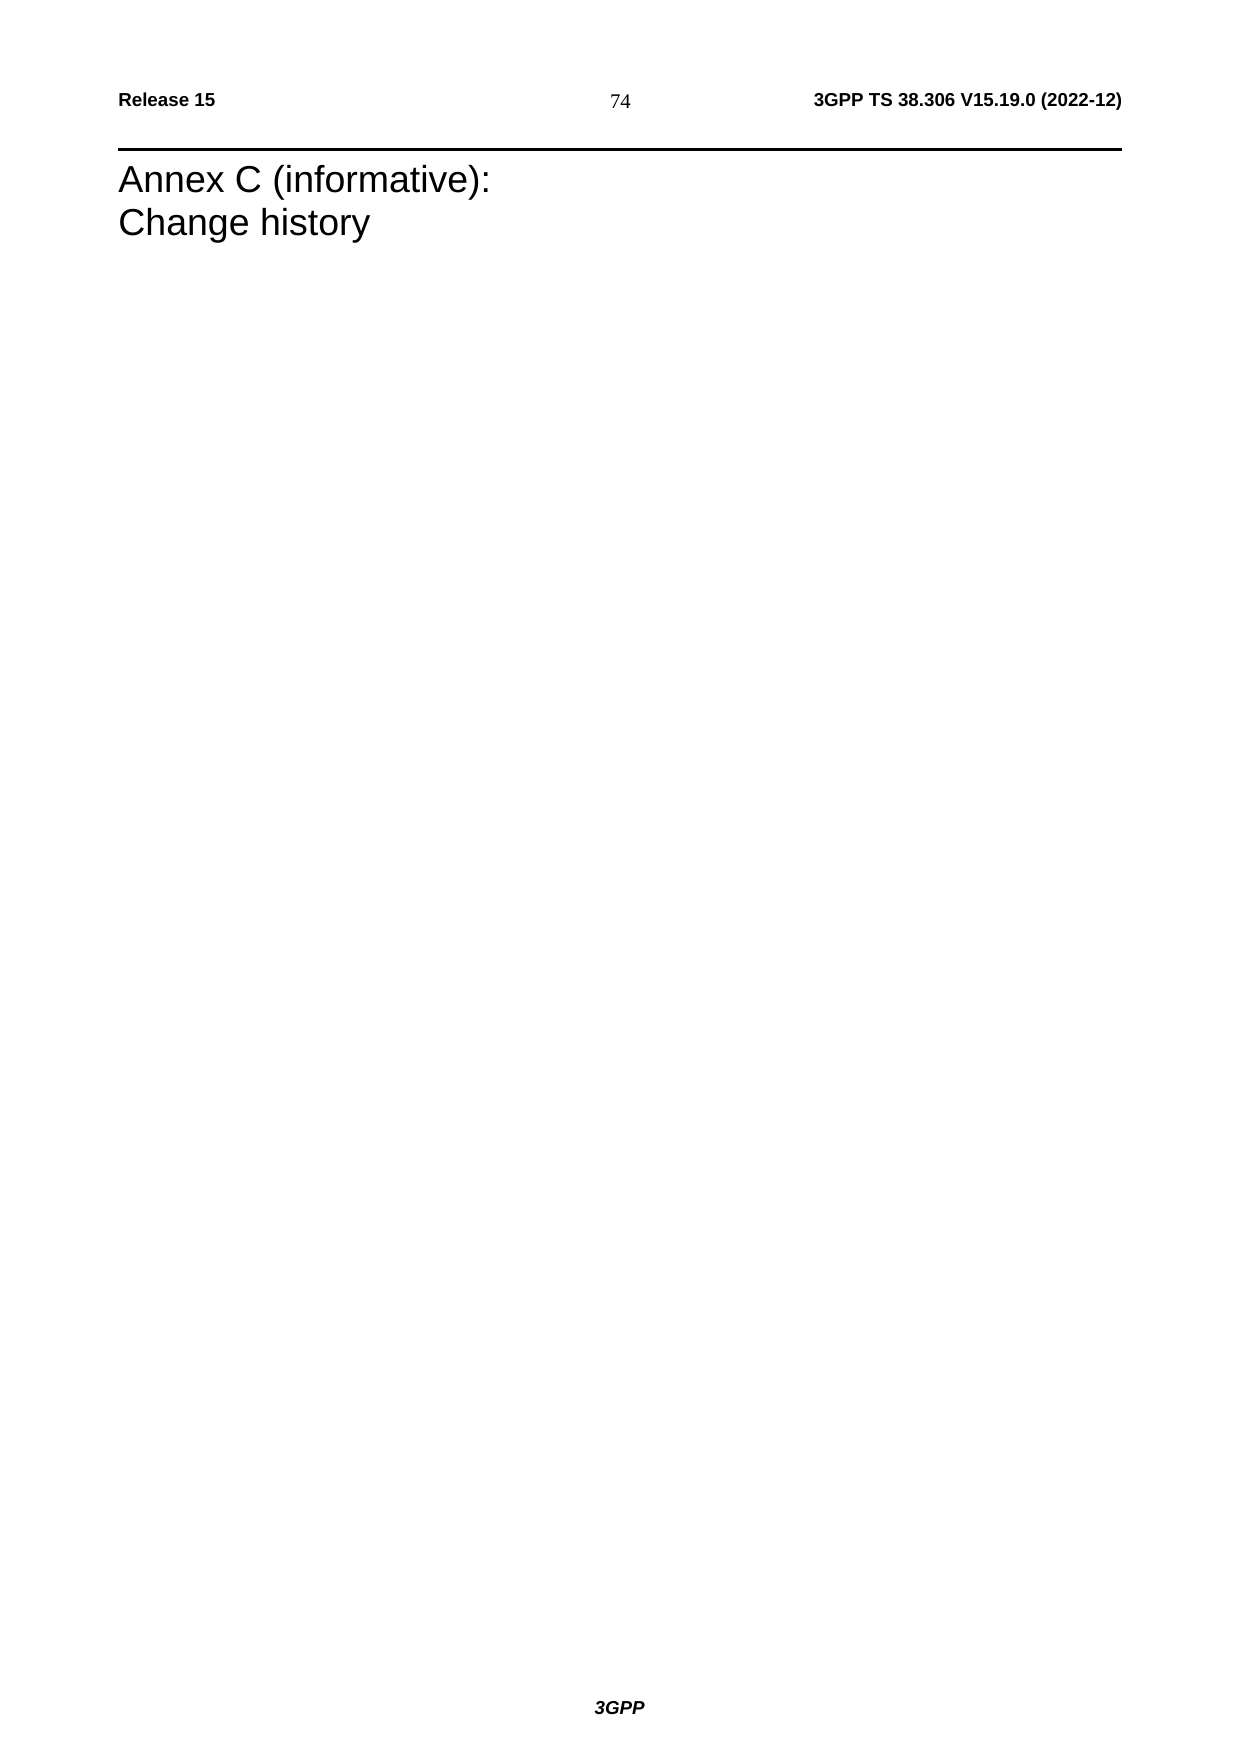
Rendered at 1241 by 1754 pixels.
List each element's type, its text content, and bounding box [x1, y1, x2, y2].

subtitle Annex C (informative): Change history [118, 151, 1122, 243]
